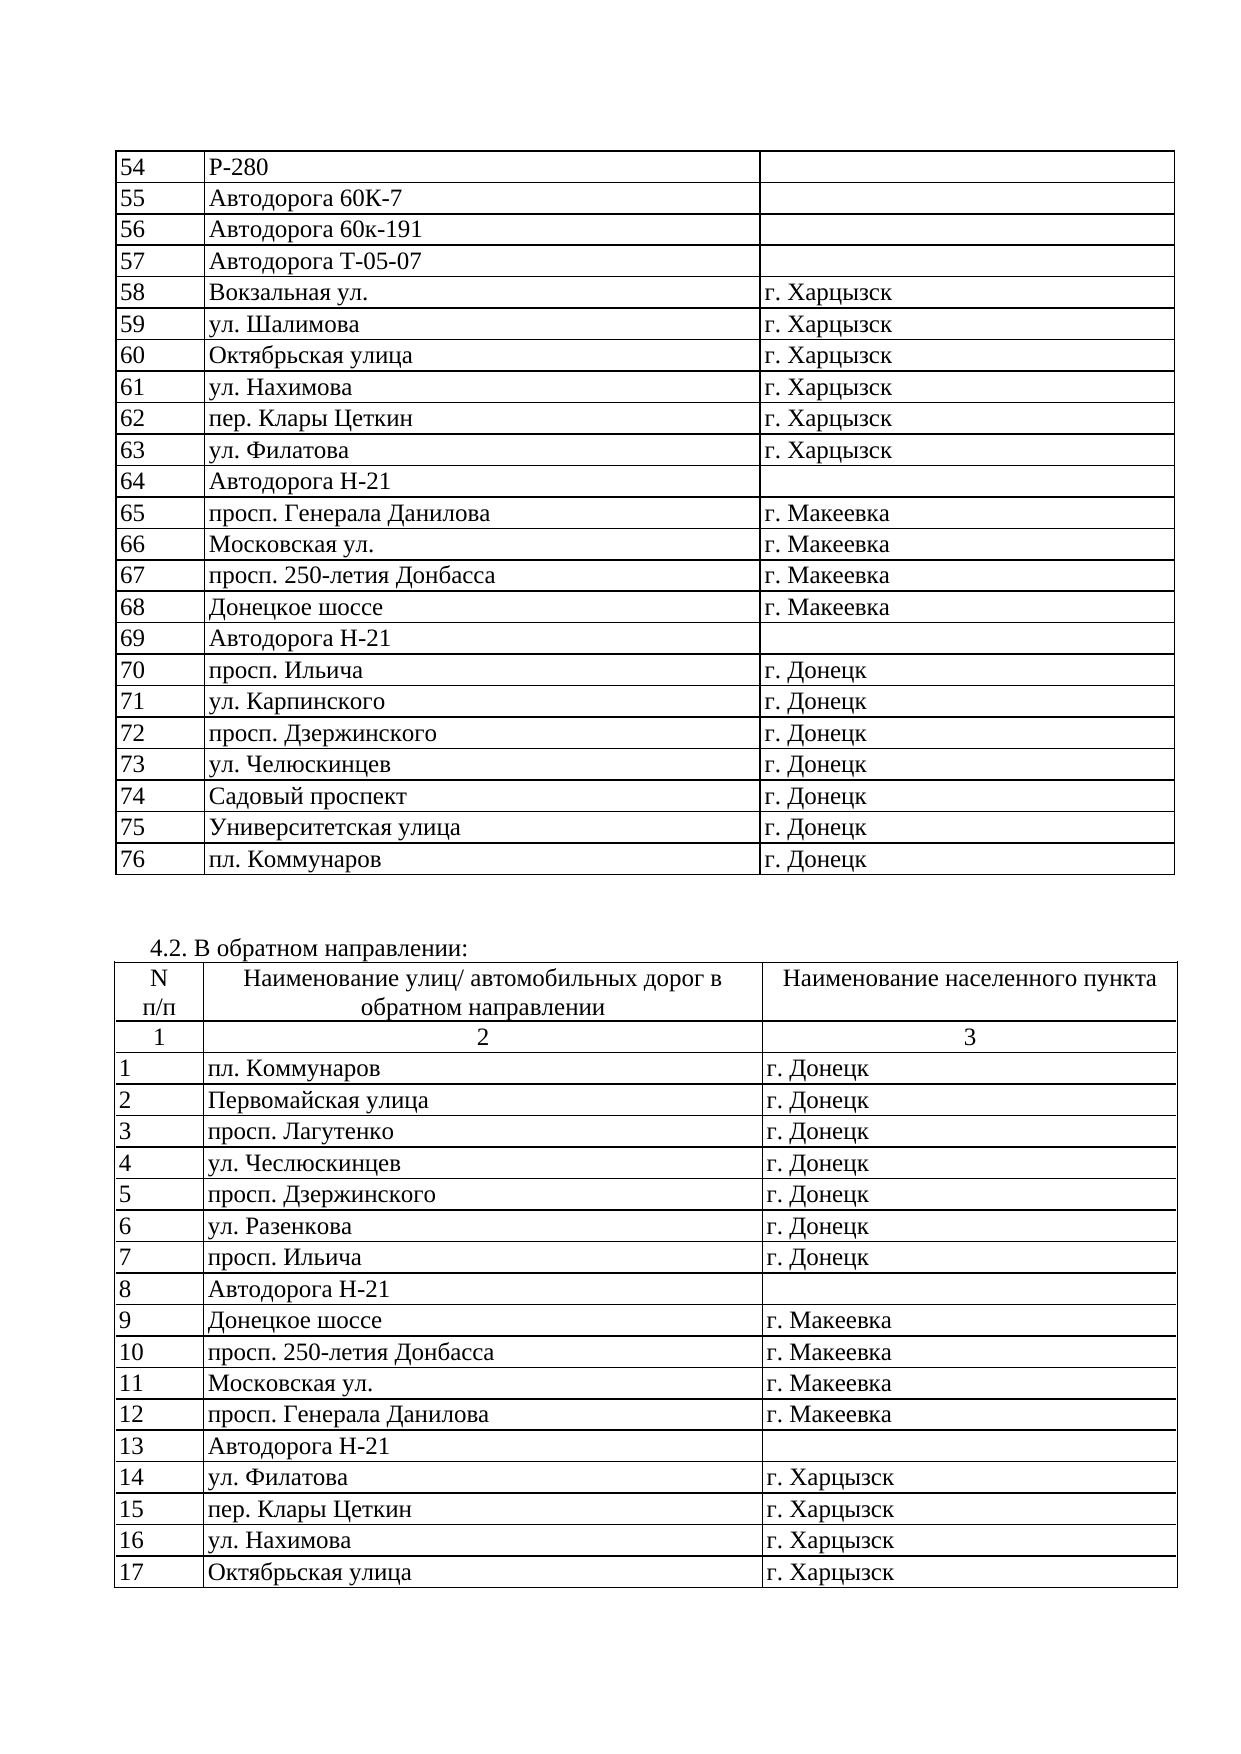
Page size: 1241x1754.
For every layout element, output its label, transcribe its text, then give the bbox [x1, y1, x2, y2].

table_cell Первомайская улица [204, 1085, 762, 1115]
table_cell 5 [115, 1179, 203, 1209]
table_cell 68 [117, 592, 204, 622]
table_cell 1 [115, 1053, 203, 1083]
table_cell Октябрьская улица [204, 1557, 762, 1587]
table_cell [763, 1272, 1177, 1303]
table_cell 4 [115, 1147, 203, 1178]
table_cell г. Донецк [761, 686, 1174, 716]
table_cell 12 [115, 1399, 203, 1429]
table_cell Автодорога Т-05-07 [205, 246, 759, 276]
table_cell 59 [117, 309, 204, 339]
text 4.2. В обратном направлении: [150, 933, 1090, 961]
table_cell пер. Клары Цеткин [205, 403, 759, 433]
table_cell [763, 1429, 1177, 1461]
table_cell 71 [117, 686, 204, 716]
table_cell просп. Дзержинского [205, 718, 759, 748]
table_cell г. Донецк [761, 781, 1174, 811]
table_cell г. Донецк [763, 1241, 1177, 1272]
table_cell ул. Филатова [205, 435, 759, 464]
table_cell просп. Генерала Данилова [205, 498, 759, 527]
table_cell 58 [117, 277, 204, 307]
table_cell ул. Карпинского [205, 686, 759, 716]
table_cell 17 [115, 1556, 203, 1587]
table_cell г. Донецк [761, 812, 1174, 842]
table_cell 7 [115, 1242, 203, 1272]
table_cell [761, 215, 1174, 244]
table_cell г. Харцызск [763, 1492, 1177, 1524]
table_cell 15 [115, 1493, 203, 1524]
table_cell Автодорога Н-21 [204, 1431, 762, 1461]
table_cell Московская ул. [205, 529, 759, 559]
table_cell ул. Шалимова [205, 309, 759, 339]
table_cell г. Макеевка [761, 529, 1174, 559]
table_cell г. Харцызск [761, 309, 1174, 339]
table_cell 69 [117, 623, 204, 653]
table_cell Московская ул. [204, 1368, 762, 1398]
table_cell 67 [117, 561, 204, 590]
table_cell 70 [117, 655, 204, 685]
table_cell г. Харцызск [761, 403, 1174, 433]
table_cell ул. Разенкова [204, 1211, 762, 1241]
table_header Наименование улиц/ автомобильных дорог в обратном направлении [204, 963, 762, 1020]
table_cell 13 [115, 1430, 203, 1461]
table_cell просп. Генерала Данилова [204, 1400, 762, 1429]
table_cell пл. Коммунаров [205, 844, 759, 873]
table_cell [761, 623, 1174, 653]
table_cell Автодорога 60К-7 [205, 183, 759, 213]
table_cell 65 [117, 498, 204, 527]
table_cell 63 [117, 435, 204, 464]
table_cell г. Харцызск [761, 277, 1174, 307]
table_cell [761, 466, 1174, 496]
table_cell [761, 183, 1174, 213]
table_cell 3 [115, 1116, 203, 1146]
table_cell 75 [117, 812, 204, 842]
table_cell г. Донецк [761, 655, 1174, 685]
table_cell г. Харцызск [763, 1524, 1177, 1555]
table_header N п/п [115, 963, 203, 1020]
table_cell просп. Лагутенко [204, 1116, 762, 1146]
table_cell Автодорога Н-21 [204, 1274, 762, 1303]
table_cell г. Макеевка [761, 561, 1174, 590]
table_cell г. Макеевка [763, 1304, 1177, 1335]
table_cell г. Харцызск [761, 340, 1174, 370]
table_cell 61 [117, 372, 204, 402]
table_cell Автодорога 60к-191 [205, 215, 759, 244]
table_cell 62 [117, 403, 204, 433]
table_cell 10 [115, 1336, 203, 1366]
table_cell просп. 250-летия Донбасса [204, 1337, 762, 1366]
table_cell Автодорога Н-21 [205, 466, 759, 496]
table_cell г. Донецк [761, 749, 1174, 779]
table_cell просп. Дзержинского [204, 1179, 762, 1209]
table_cell 14 [115, 1462, 203, 1492]
table_cell Университетская улица [205, 812, 759, 842]
table_cell 16 [115, 1525, 203, 1555]
table_cell Вокзальная ул. [205, 277, 759, 307]
table_cell ул. Нахимова [204, 1525, 762, 1555]
table_cell Донецкое шоссе [205, 592, 759, 622]
table_cell г. Харцызск [763, 1461, 1177, 1492]
table_cell г. Харцызск [763, 1555, 1177, 1587]
table_cell 57 [117, 246, 204, 276]
table_cell 56 [117, 215, 204, 244]
table_cell [761, 152, 1174, 181]
table_cell г. Донецк [763, 1146, 1177, 1178]
table_cell 3 [763, 1020, 1177, 1052]
table_cell г. Донецк [761, 844, 1174, 873]
table_cell ул. Челюскинцев [205, 749, 759, 779]
table_cell Октябрьская улица [205, 340, 759, 370]
table_cell 76 [117, 844, 204, 873]
table_cell 8 [115, 1273, 203, 1303]
table_cell 2 [204, 1022, 762, 1052]
table_cell 74 [117, 781, 204, 811]
table_header Наименование населенного пункта [763, 963, 1177, 1020]
table_cell Р-280 [205, 152, 759, 181]
table_cell [761, 246, 1174, 276]
table_cell г. Донецк [763, 1052, 1177, 1083]
table_cell ул. Чеслюскинцев [204, 1148, 762, 1178]
table_cell г. Донецк [763, 1209, 1177, 1241]
table_cell 54 [117, 152, 204, 181]
table_cell г. Донецк [763, 1178, 1177, 1209]
table_cell просп. 250-летия Донбасса [205, 561, 759, 590]
table_cell Донецкое шоссе [204, 1305, 762, 1335]
table_cell 2 [115, 1084, 203, 1115]
table_cell 55 [117, 183, 204, 213]
table_cell г. Макеевка [763, 1366, 1177, 1398]
table_cell пл. Коммунаров [204, 1053, 762, 1083]
table_cell 73 [117, 749, 204, 779]
table_cell просп. Ильича [204, 1242, 762, 1272]
table_cell 60 [117, 340, 204, 370]
table_cell г. Макеевка [763, 1335, 1177, 1366]
table_cell 6 [115, 1210, 203, 1241]
table_cell 11 [115, 1368, 203, 1398]
table_cell ул. Филатова [204, 1462, 762, 1492]
table_cell 64 [117, 466, 204, 496]
table_cell г. Донецк [761, 718, 1174, 748]
table_cell г. Харцызск [761, 372, 1174, 402]
table_cell просп. Ильича [205, 655, 759, 685]
table_cell г. Донецк [763, 1115, 1177, 1146]
table_cell Садовый проспект [205, 781, 759, 811]
table_cell г. Макеевка [761, 592, 1174, 622]
table_cell г. Харцызск [761, 435, 1174, 464]
table_cell г. Макеевка [763, 1398, 1177, 1429]
table_cell 66 [117, 529, 204, 559]
table_cell ул. Нахимова [205, 372, 759, 402]
table_cell г. Донецк [763, 1083, 1177, 1115]
table_cell пер. Клары Цеткин [204, 1494, 762, 1524]
table_cell Автодорога Н-21 [205, 623, 759, 653]
table_cell 9 [115, 1305, 203, 1335]
table_cell г. Макеевка [761, 498, 1174, 527]
table_cell 72 [117, 718, 204, 748]
table_cell 1 [115, 1021, 203, 1052]
